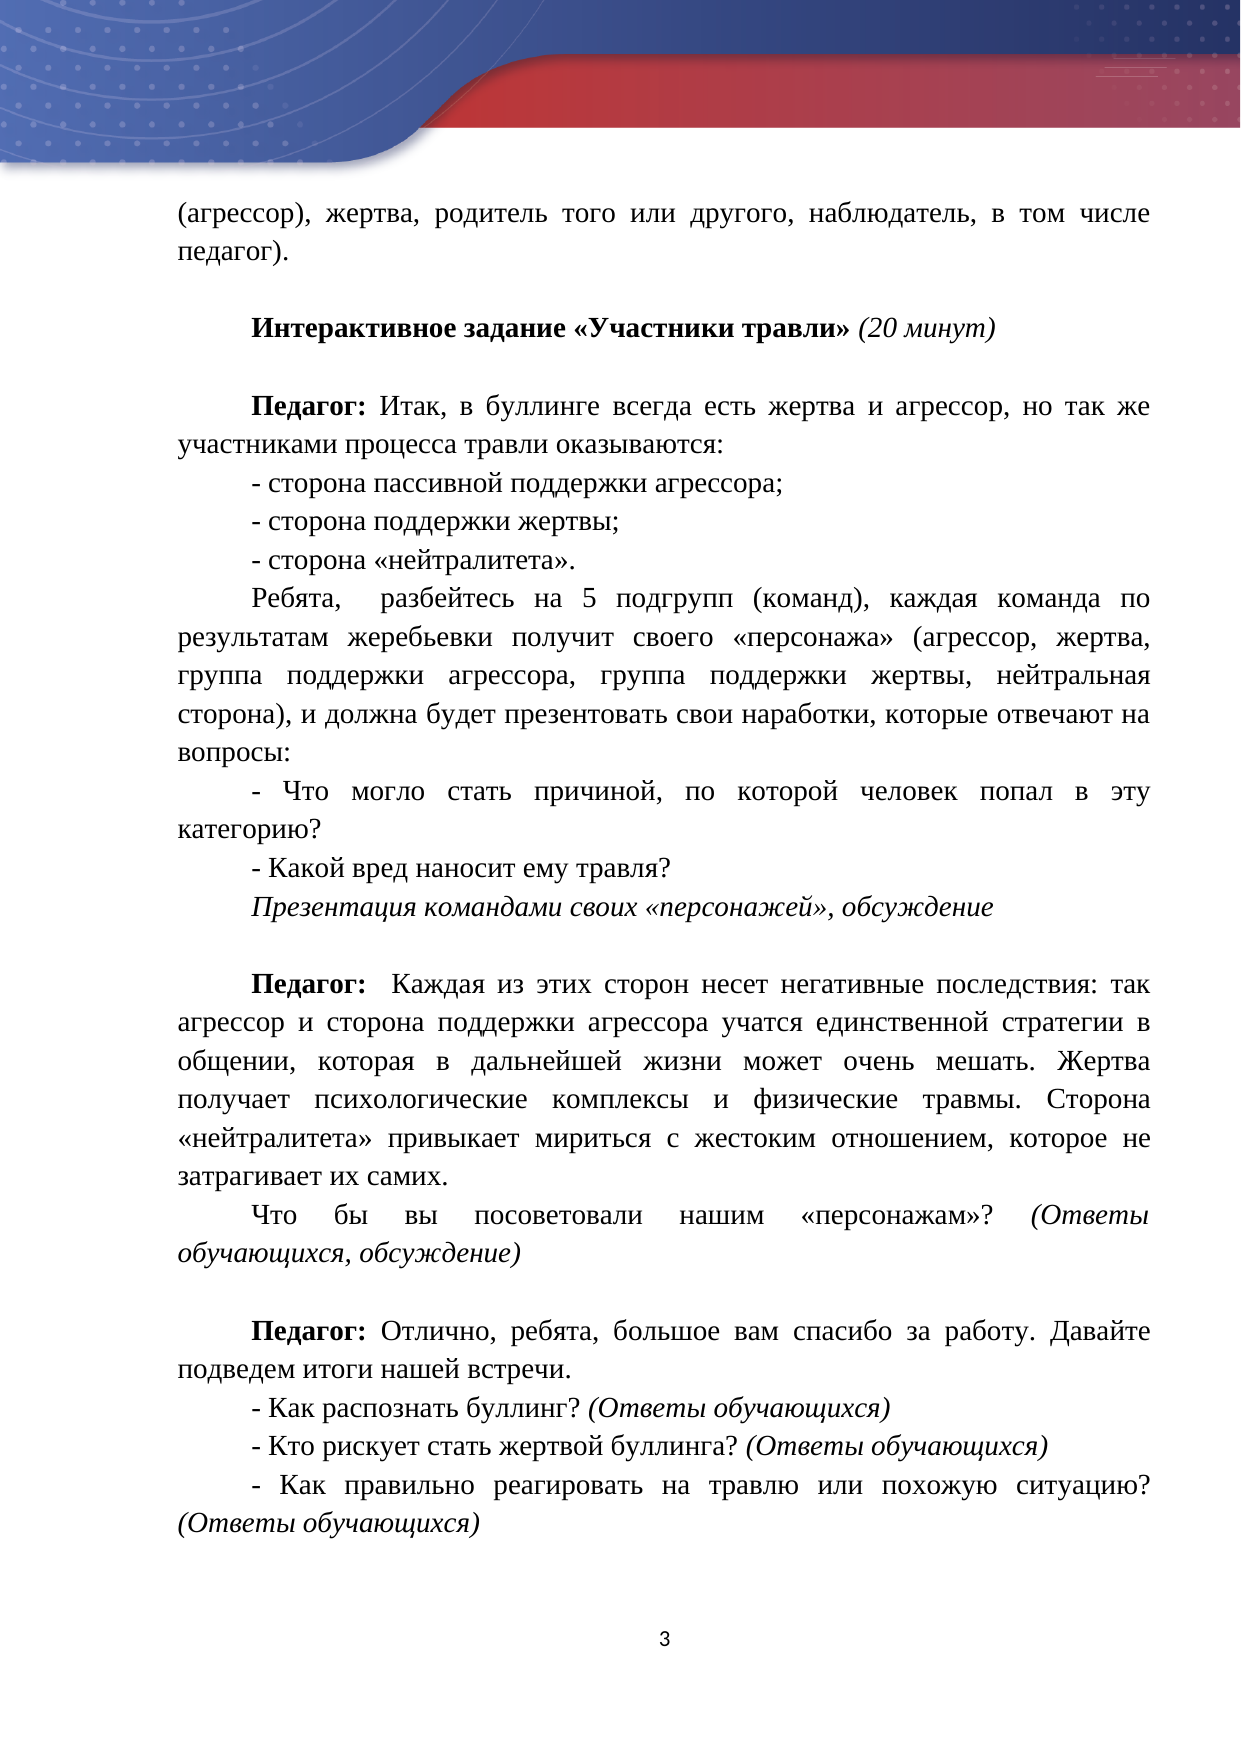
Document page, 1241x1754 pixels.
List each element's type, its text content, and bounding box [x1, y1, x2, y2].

text Ребята, разбейтесь на 5 подгрупп (команд), каждая команда по результатам жеребьевки получит своего «персонажа» (агрессор, жертва, группа поддержки агрессора, группа поддержки жертвы, нейтральная сторона), и должна будет презентовать свои наработки, которые отвечают на вопросы: [177, 580, 1152, 768]
text - сторона «нейтралитета». [177, 542, 1152, 575]
text - Как распознать буллинг? (Ответы обучающихся) [177, 1390, 1152, 1423]
text - сторона поддержки жертвы; [177, 503, 1152, 537]
picture [0, 0, 1241, 1753]
text Интерактивное задание «Участники травли» (20 минут) [177, 311, 1152, 344]
text Презентация командами своих «персонажей», обсуждение [177, 889, 1152, 922]
text - Какой вред наносит ему травля? [177, 850, 1152, 884]
text - сторона пассивной поддержки агрессора; [177, 465, 1152, 498]
text Педагог: Итак, в буллинге всегда есть жертва и агрессор, но так же участниками процесса травли оказываются: [177, 388, 1152, 460]
text - Как правильно реагировать на травлю или похожую ситуацию? (Ответы обучающихся) [177, 1467, 1152, 1539]
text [177, 195, 1152, 267]
text - Что могло стать причиной, по которой человек попал в эту категорию? [177, 773, 1152, 845]
text Педагог: Каждая из этих сторон несет негативные последствия: так агрессор и сторона поддержки агрессора учатся единственной стратегии в общении, которая в дальнейшей жизни может очень мешать. Жертва получает психологические комплексы и физические травмы. Сторона «нейтралитета» привыкает мириться с жестоким отношением, которое не затрагивает их самих. [177, 966, 1152, 1192]
text Педагог: Отлично, ребята, большое вам спасибо за работу. Давайте подведем итоги нашей встречи. [177, 1313, 1152, 1385]
text Что бы вы посоветовали нашим «персонажам»? (Ответы обучающихся, обсуждение) [177, 1197, 1152, 1269]
text - Кто рискует стать жертвой буллинга? (Ответы обучающихся) [177, 1428, 1152, 1462]
